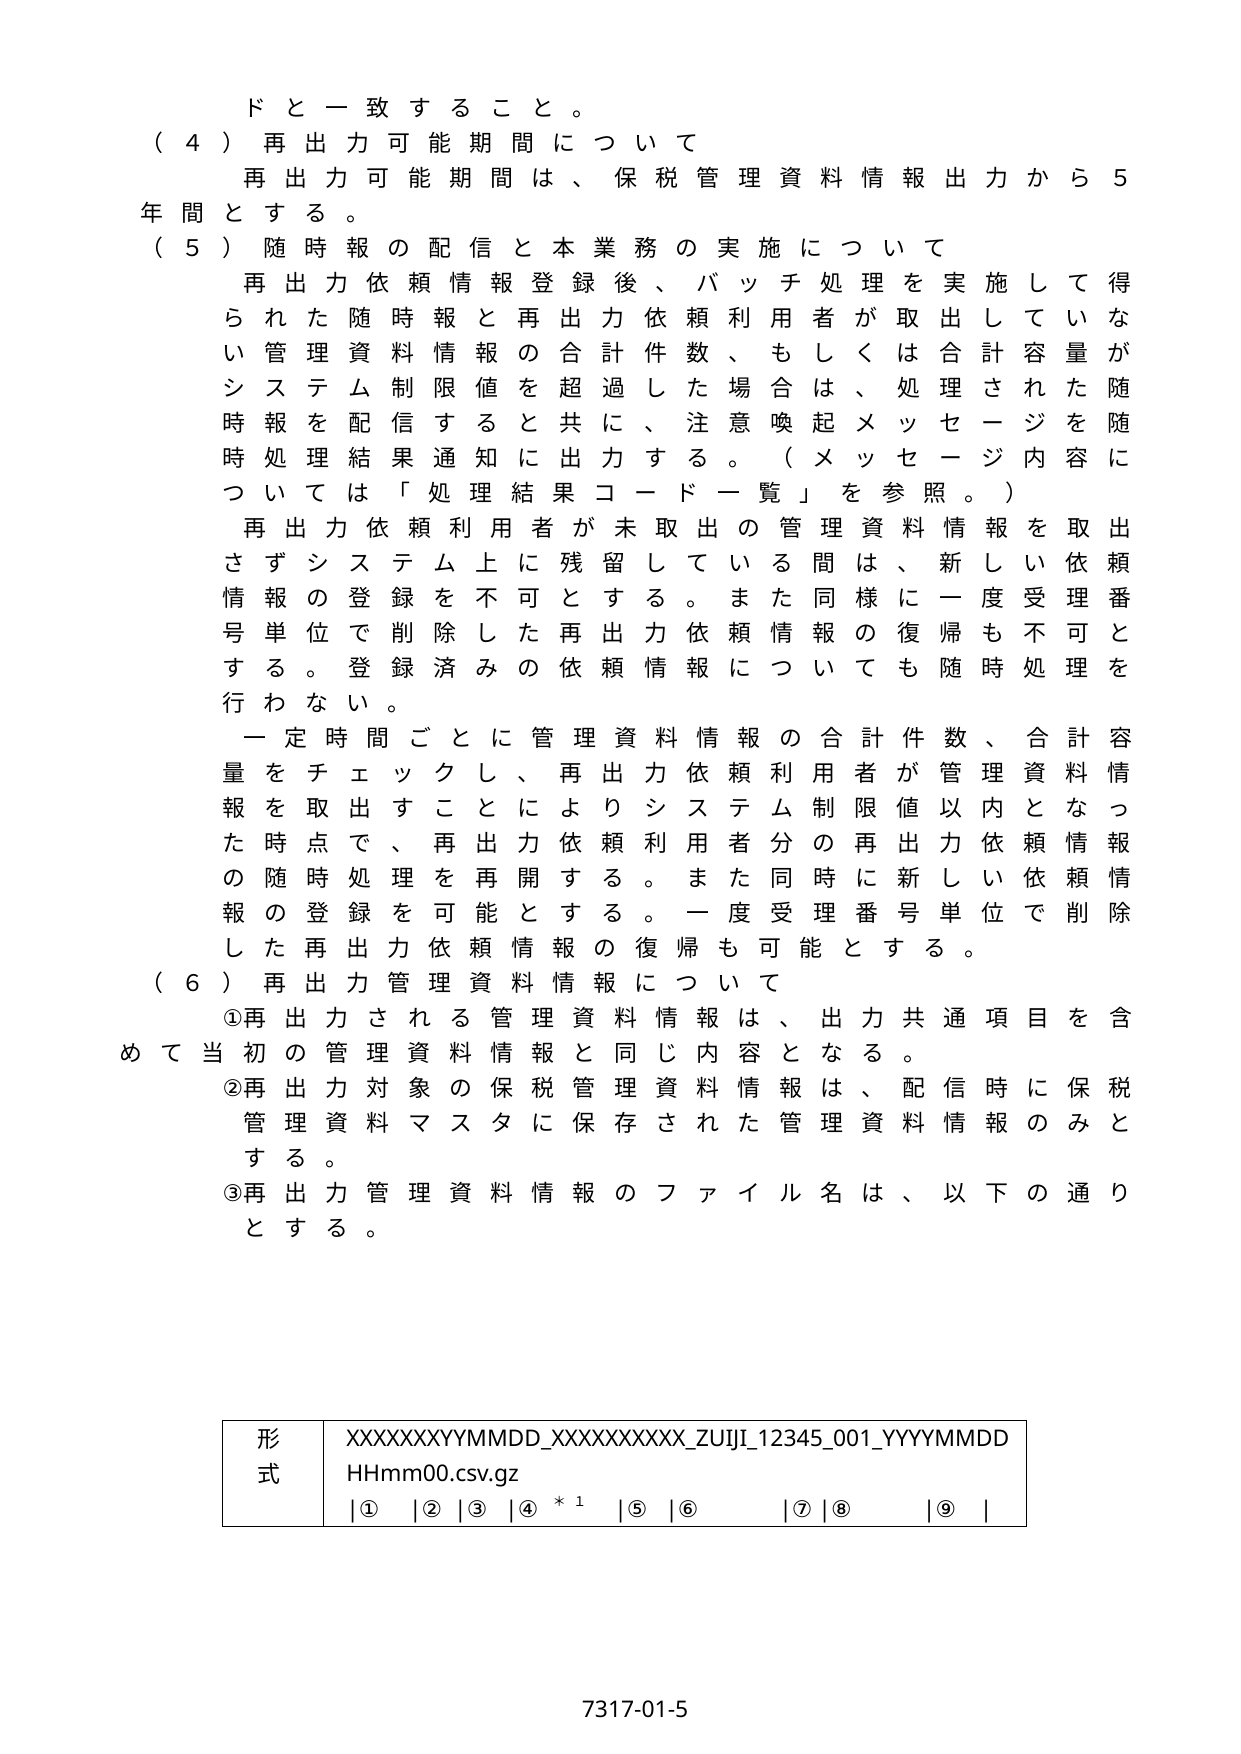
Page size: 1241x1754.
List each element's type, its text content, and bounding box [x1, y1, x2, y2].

text （５）随時報の配信と本業務の実施について [140, 229, 1150, 264]
text 一定時間ごとに管理資料情報の合計件数、合計容量をチェックし、再出力依頼利用者が管理資料情報を取出すことによりシステム制限値以内となった時点で、再出力依頼利用者分の再出力依頼情報の随時処理を再開する。また同時に新しい依頼情報の登録を可能とする。一度受理番号単位で削除した再出力依頼情報の復帰も可能とする。 [202, 719, 1150, 964]
table_header 形式 [223, 1421, 323, 1526]
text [202, 89, 1150, 124]
text ②再出力対象の保税管理資料情報は、配信時に保税管理資料マスタに保存された管理資料情報のみとする。 [202, 1069, 1150, 1174]
text （４）再出力可能期間について [140, 124, 1150, 159]
text ①再出力される管理資料情報は、出力共通項目を含めて当初の管理資料情報と同じ内容となる。 [119, 999, 1150, 1069]
text 再出力可能期間は、保税管理資料情報出力から５年間とする。 [140, 159, 1150, 229]
text （６）再出力管理資料情報について [119, 964, 1150, 999]
text ③再出力管理資料情報のファイル名は、以下の通りとする。 [202, 1174, 1150, 1244]
text 再出力依頼利用者が未取出の管理資料情報を取出さずシステム上に残留している間は、新しい依頼情報の登録を不可とする。また同様に一度受理番号単位で削除した再出力依頼情報の復帰も不可とする。登録済みの依頼情報についても随時処理を行わない。 [202, 509, 1150, 719]
table_header XXXXXXXYYMMDD_XXXXXXXXXX_ZUIJI_12345_001_YYYYMMDDHHmm00.csv.gz |① |② |③ |④＊１ |⑤ |⑥ |⑦ |⑧ |⑨ | [324, 1421, 1026, 1526]
text 再出力依頼情報登録後、バッチ処理を実施して得られた随時報と再出力依頼利用者が取出していない管理資料情報の合計件数、もしくは合計容量がシステム制限値を超過した場合は、処理された随時報を配信すると共に、注意喚起メッセージを随時処理結果通知に出力する。（メッセージ内容については「処理結果コード一覧」を参照。） [202, 264, 1150, 509]
